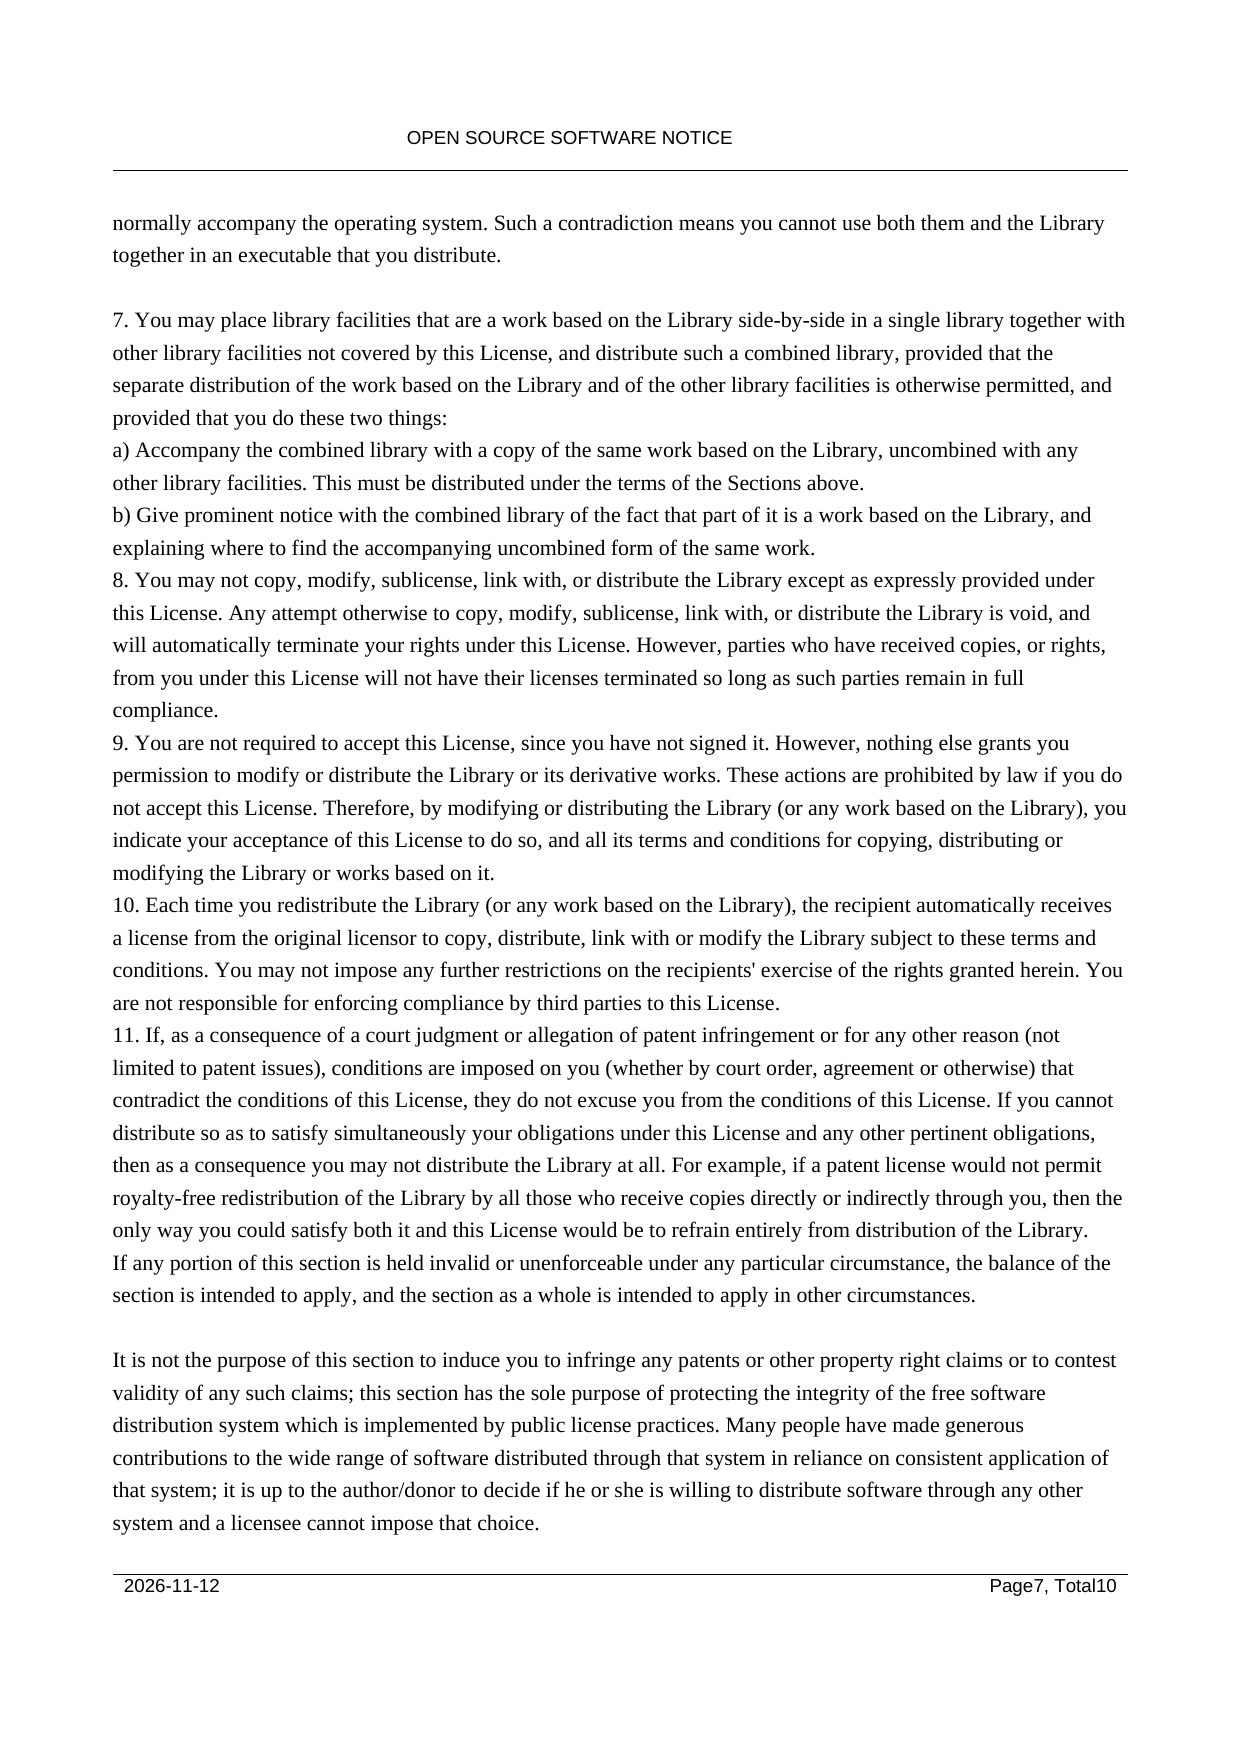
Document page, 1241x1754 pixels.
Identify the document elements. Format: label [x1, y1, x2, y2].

text [112, 206, 1128, 1539]
